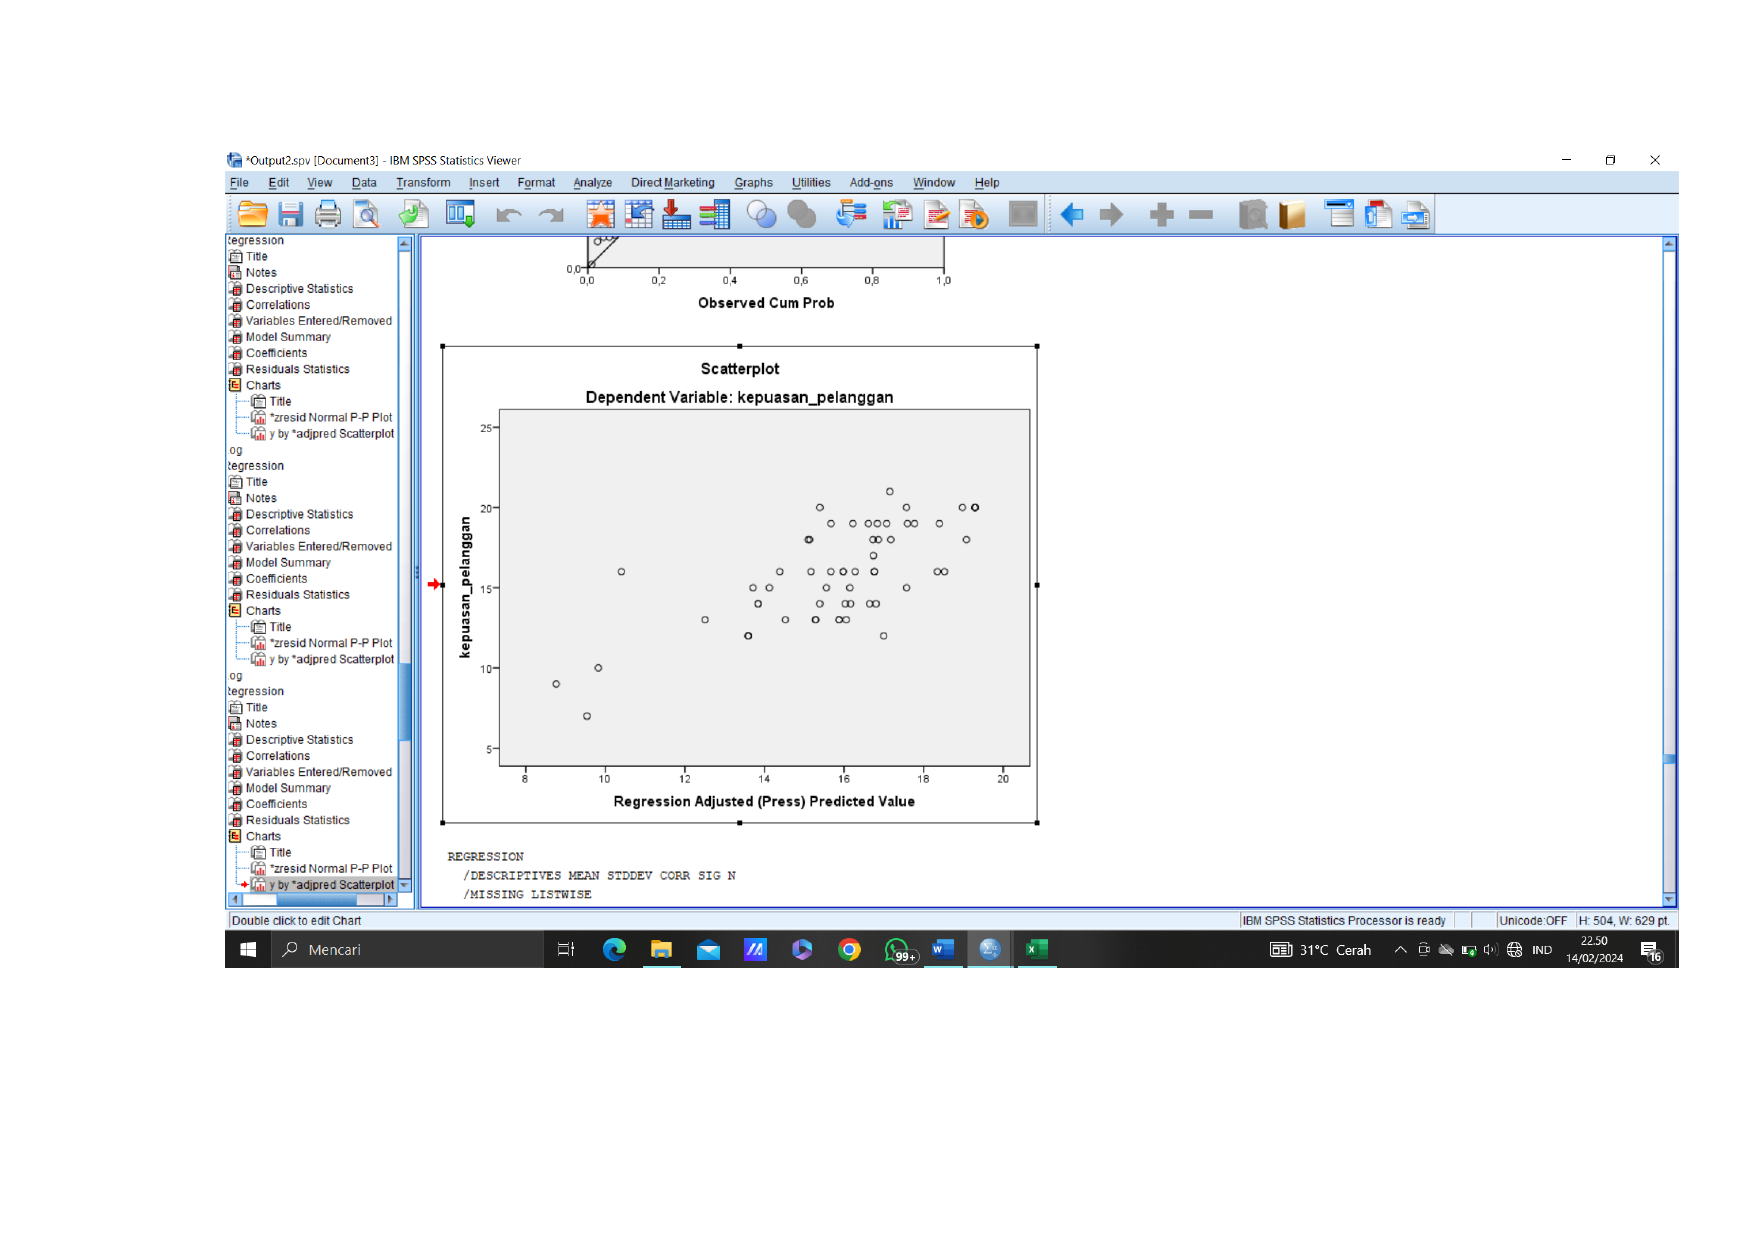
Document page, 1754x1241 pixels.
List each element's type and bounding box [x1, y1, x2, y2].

picture [225, 150, 1679, 968]
